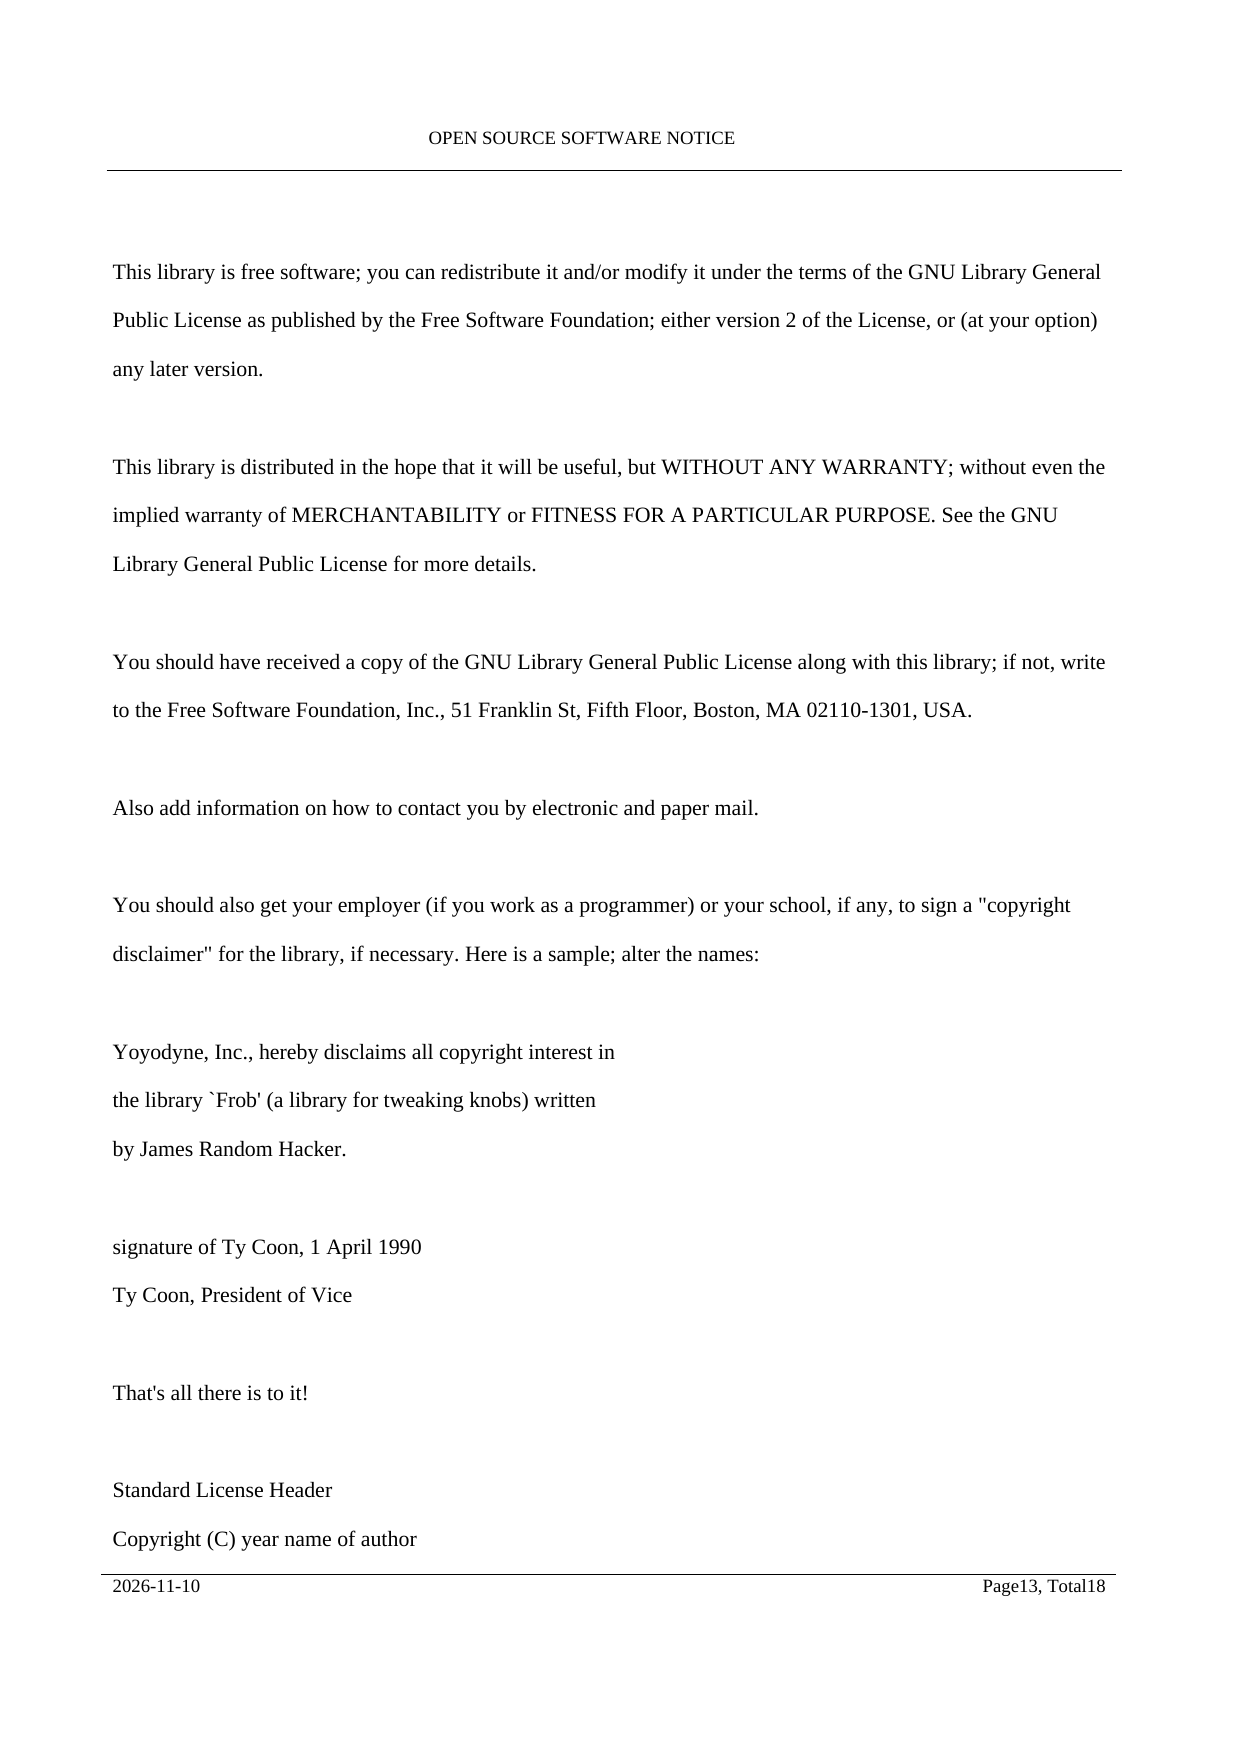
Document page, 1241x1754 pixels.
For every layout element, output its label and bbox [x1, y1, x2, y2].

text [112, 206, 1128, 1555]
